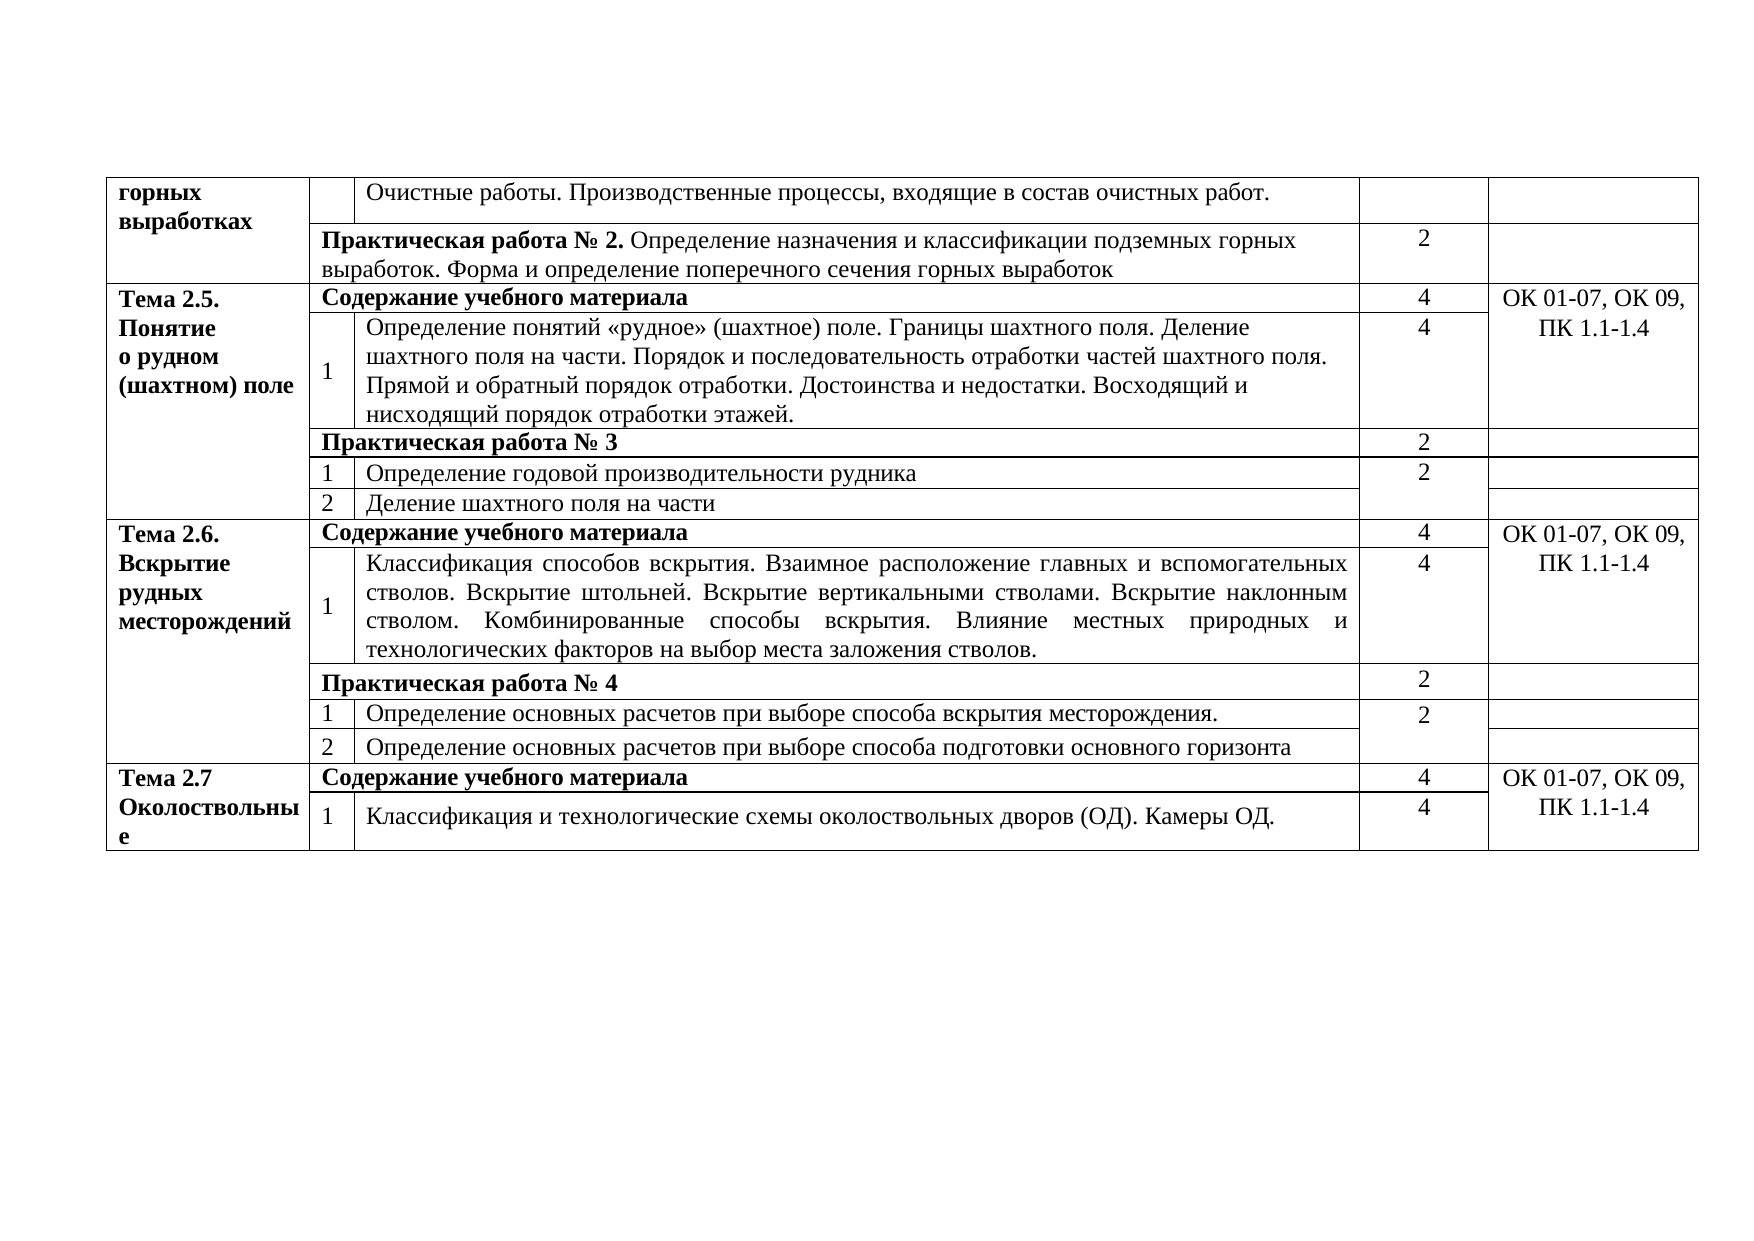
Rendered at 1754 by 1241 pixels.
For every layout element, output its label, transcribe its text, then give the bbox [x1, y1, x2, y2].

table_cell Определение понятий «рудное» (шахтное) поле. Границы шахтного поля. Деление шахтного поля на части. Порядок и последовательность отработки частей шахтного поля. Прямой и обратный порядок отработки. Достоинства и недостатки. Восходящий и нисходящий порядок отработки этажей. [355, 313, 1359, 427]
table_cell [1489, 489, 1698, 518]
table_cell [1489, 224, 1698, 283]
table_cell 2 [1360, 700, 1488, 763]
table_cell 4 [1360, 548, 1488, 663]
table_cell 1 [310, 313, 354, 427]
table_cell Содержание учебного материала [310, 764, 1359, 791]
table_cell [1489, 429, 1698, 456]
table_cell 4 [1360, 793, 1488, 850]
table_cell ОК 01-07, ОК 09, ПК 1.1-1.4 [1489, 764, 1698, 850]
table_header [310, 178, 354, 223]
table_cell 4 [1360, 284, 1488, 312]
table_header [1360, 178, 1488, 223]
table_cell 4 [1360, 520, 1488, 547]
table_cell Определение основных расчетов при выборе способа вскрытия месторождения. [355, 700, 1359, 728]
table_cell Практическая работа № 3 [310, 429, 1359, 456]
table_cell Содержание учебного материала [310, 520, 1359, 547]
table_cell Тема 2.6. Вскрытие рудных месторождений [107, 520, 309, 763]
table_cell [1489, 458, 1698, 488]
table_cell Классификация и технологические схемы околоствольных дворов (ОД). Камеры ОД. [355, 793, 1359, 850]
table_cell Содержание учебного материала [310, 284, 1359, 312]
table_cell Определение годовой производительности рудника [355, 458, 1359, 488]
table_cell Классификация способов вскрытия. Взаимное расположение главных и вспомогательных стволов. Вскрытие штольней. Вскрытие вертикальными стволами. Вскрытие наклонным стволом. Комбинированные способы вскрытия. Влияние местных природных и технологических факторов на выбор места заложения стволов. [355, 548, 1359, 663]
table_cell ОК 01-07, ОК 09, ПК 1.1-1.4 [1489, 520, 1698, 663]
table_cell Практическая работа № 2. Определение назначения и классификации подземных горных выработок. Форма и определение поперечного сечения горных выработок [310, 224, 1359, 283]
table_cell 2 [310, 729, 354, 763]
table_cell 4 [1360, 764, 1488, 791]
table_cell ОК 01-07, ОК 09, ПК 1.1-1.4 [1489, 284, 1698, 427]
table_header горных выработках [107, 178, 309, 283]
table_cell 2 [1360, 664, 1488, 699]
table_cell 1 [310, 548, 354, 663]
table_cell 1 [310, 458, 354, 488]
table_cell 2 [310, 489, 354, 518]
table_cell 1 [310, 700, 354, 728]
table_cell Практическая работа № 4 [310, 664, 1359, 699]
table_cell Тема 2.7 Околоствольные [107, 764, 309, 850]
table_cell Тема 2.5. Понятие о рудном (шахтном) поле [107, 284, 309, 518]
table_header Очистные работы. Производственные процессы, входящие в состав очистных работ. [355, 178, 1359, 223]
table_cell 2 [1360, 458, 1488, 518]
table_cell [1489, 664, 1698, 699]
table_cell [1489, 700, 1698, 728]
table_cell Определение основных расчетов при выборе способа подготовки основного горизонта [355, 729, 1359, 763]
table_cell 2 [1360, 429, 1488, 456]
table_cell 1 [310, 793, 354, 850]
table_cell [1489, 729, 1698, 763]
table_cell 4 [1360, 313, 1488, 427]
table_cell Деление шахтного поля на части [355, 489, 1359, 518]
table_header [1489, 178, 1698, 223]
table_cell 2 [1360, 224, 1488, 283]
